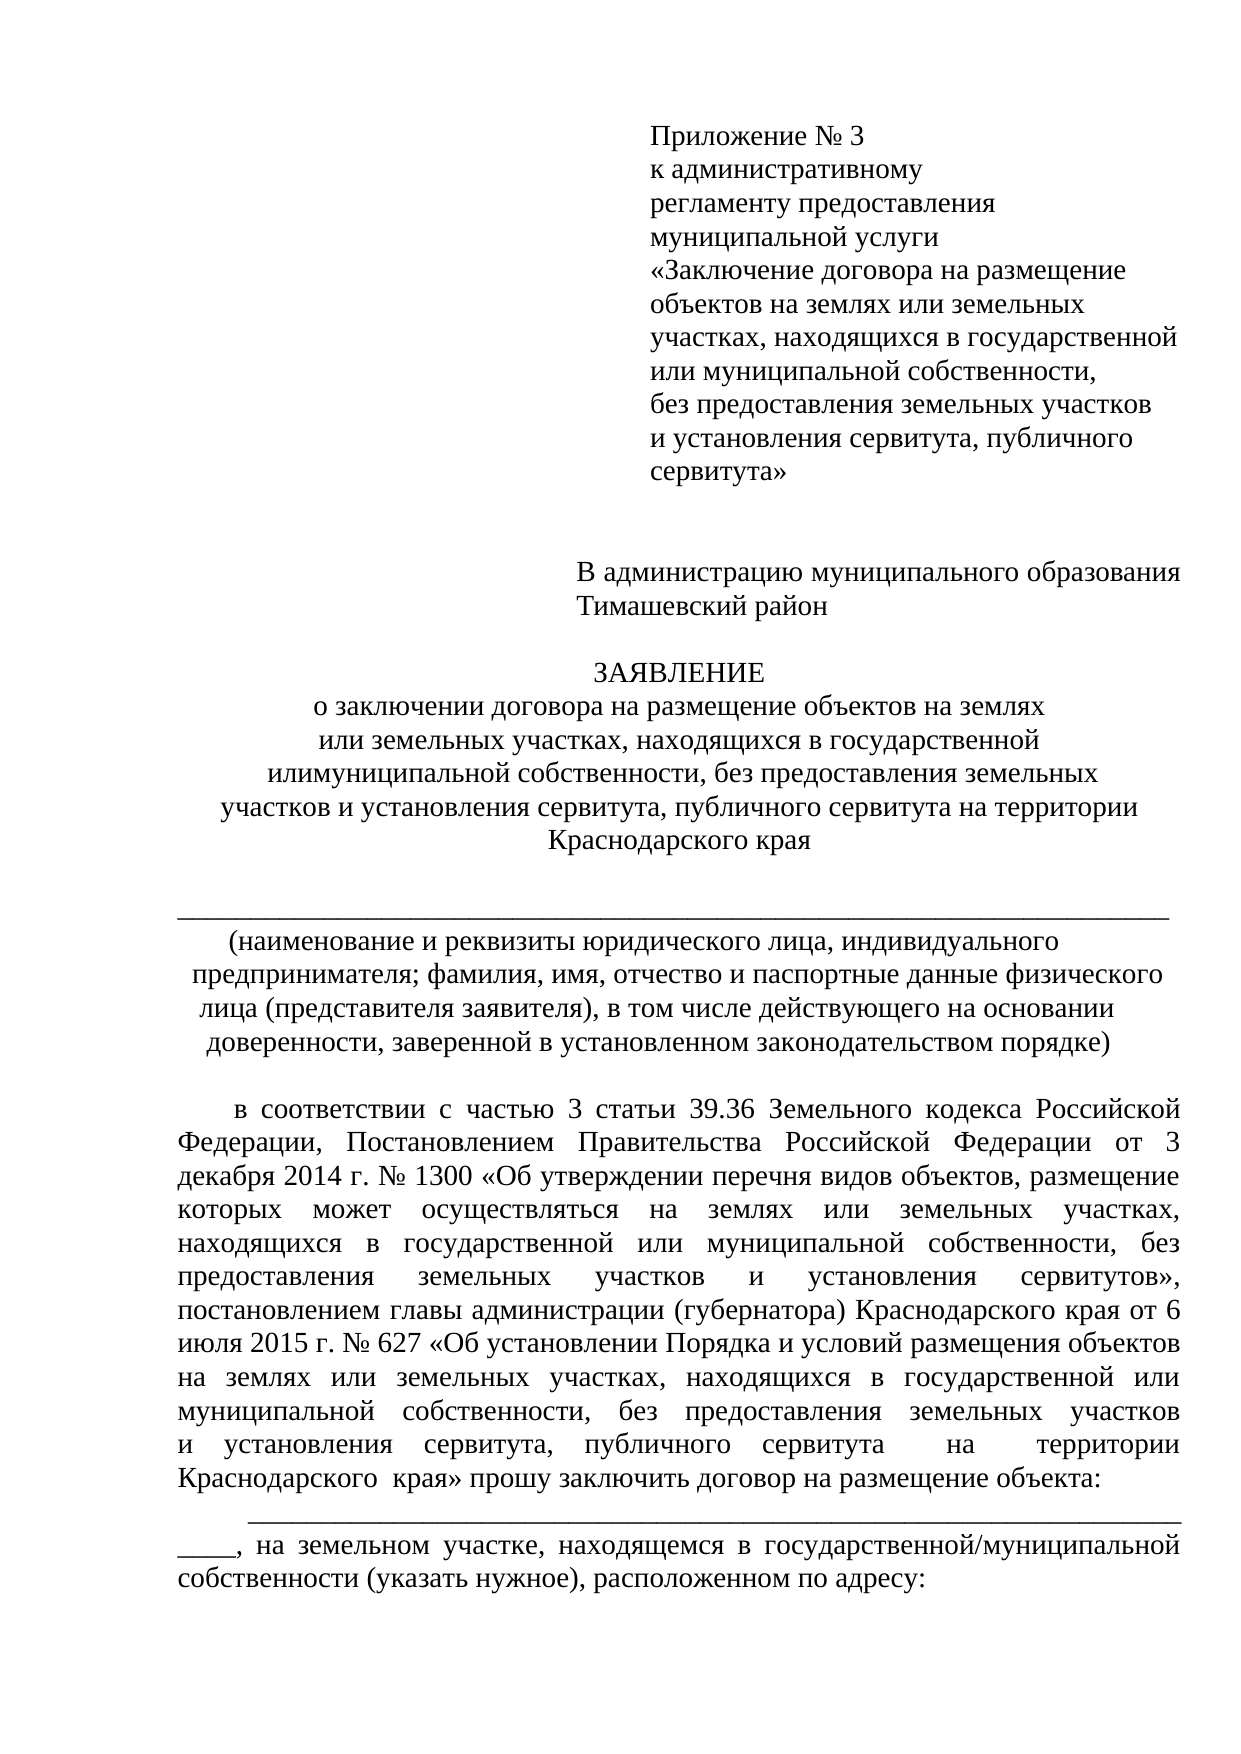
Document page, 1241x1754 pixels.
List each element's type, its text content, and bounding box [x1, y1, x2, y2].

text ____________________________________________________________________ [177, 889, 1181, 923]
text к административному [650, 152, 1181, 185]
text регламенту предоставления [650, 185, 1181, 219]
text лица (представителя заявителя), в том числе действующего на основании [177, 990, 1181, 1024]
text В администрацию муниципального образования Тимашевский район [576, 554, 1181, 621]
text муниципальной услуги [650, 219, 1181, 252]
text и установления сервитута, публичного сервитута» [650, 420, 1181, 487]
text Краснодарского края [177, 822, 1181, 856]
text в соответствии с частью 3 статьи 39.36 Земельного кодекса Российской Федерации, Постановлением Правительства Российской Федерации от 3 декабря 2014 г. № 1300 «Об утверждении перечня видов объектов, размещение которых может осуществляться на землях или земельных участках, находящихся в государственной или муниципальной собственности, без предоставления земельных участков и установления сервитутов», постановлением главы администрации (губернатора) Краснодарского края от 6 июля 2015 г. № 627 «Об установлении Порядка и условий размещения объектов на землях или земельных участках, находящихся в государственной или муниципальной собственности, без предоставления земельных участков и установления сервитута, публичного сервитута на территории Краснодарского края» прошу заключить договор на размещение объекта: [177, 1091, 1181, 1493]
text или земельных участках, находящихся в государственной [177, 722, 1181, 755]
text «Заключение договора на размещение объектов на землях или земельных участках, находящихся в государственной или муниципальной собственности, [650, 252, 1181, 386]
text ЗАЯВЛЕНИЕ [177, 655, 1181, 688]
text ____________________________________________________________________, на земельном участке, находящемся в государственной/муниципальной собственности (указать нужное), расположенном по адресу: [177, 1493, 1181, 1594]
text без предоставления земельных участков [650, 386, 1181, 420]
text доверенности, заверенной в установленном законодательством порядке) [177, 1024, 1181, 1057]
text Приложение № 3 [650, 118, 1181, 152]
text о заключении договора на размещение объектов на землях [177, 688, 1181, 722]
text предпринимателя; фамилия, имя, отчество и паспортные данные физического [177, 957, 1181, 990]
text (наименование и реквизиты юридического лица, индивидуального [177, 923, 1181, 957]
text илимуниципальной собственности, без предоставления земельных [177, 755, 1181, 789]
text участков и установления сервитута, публичного сервитута на территории [177, 789, 1181, 822]
